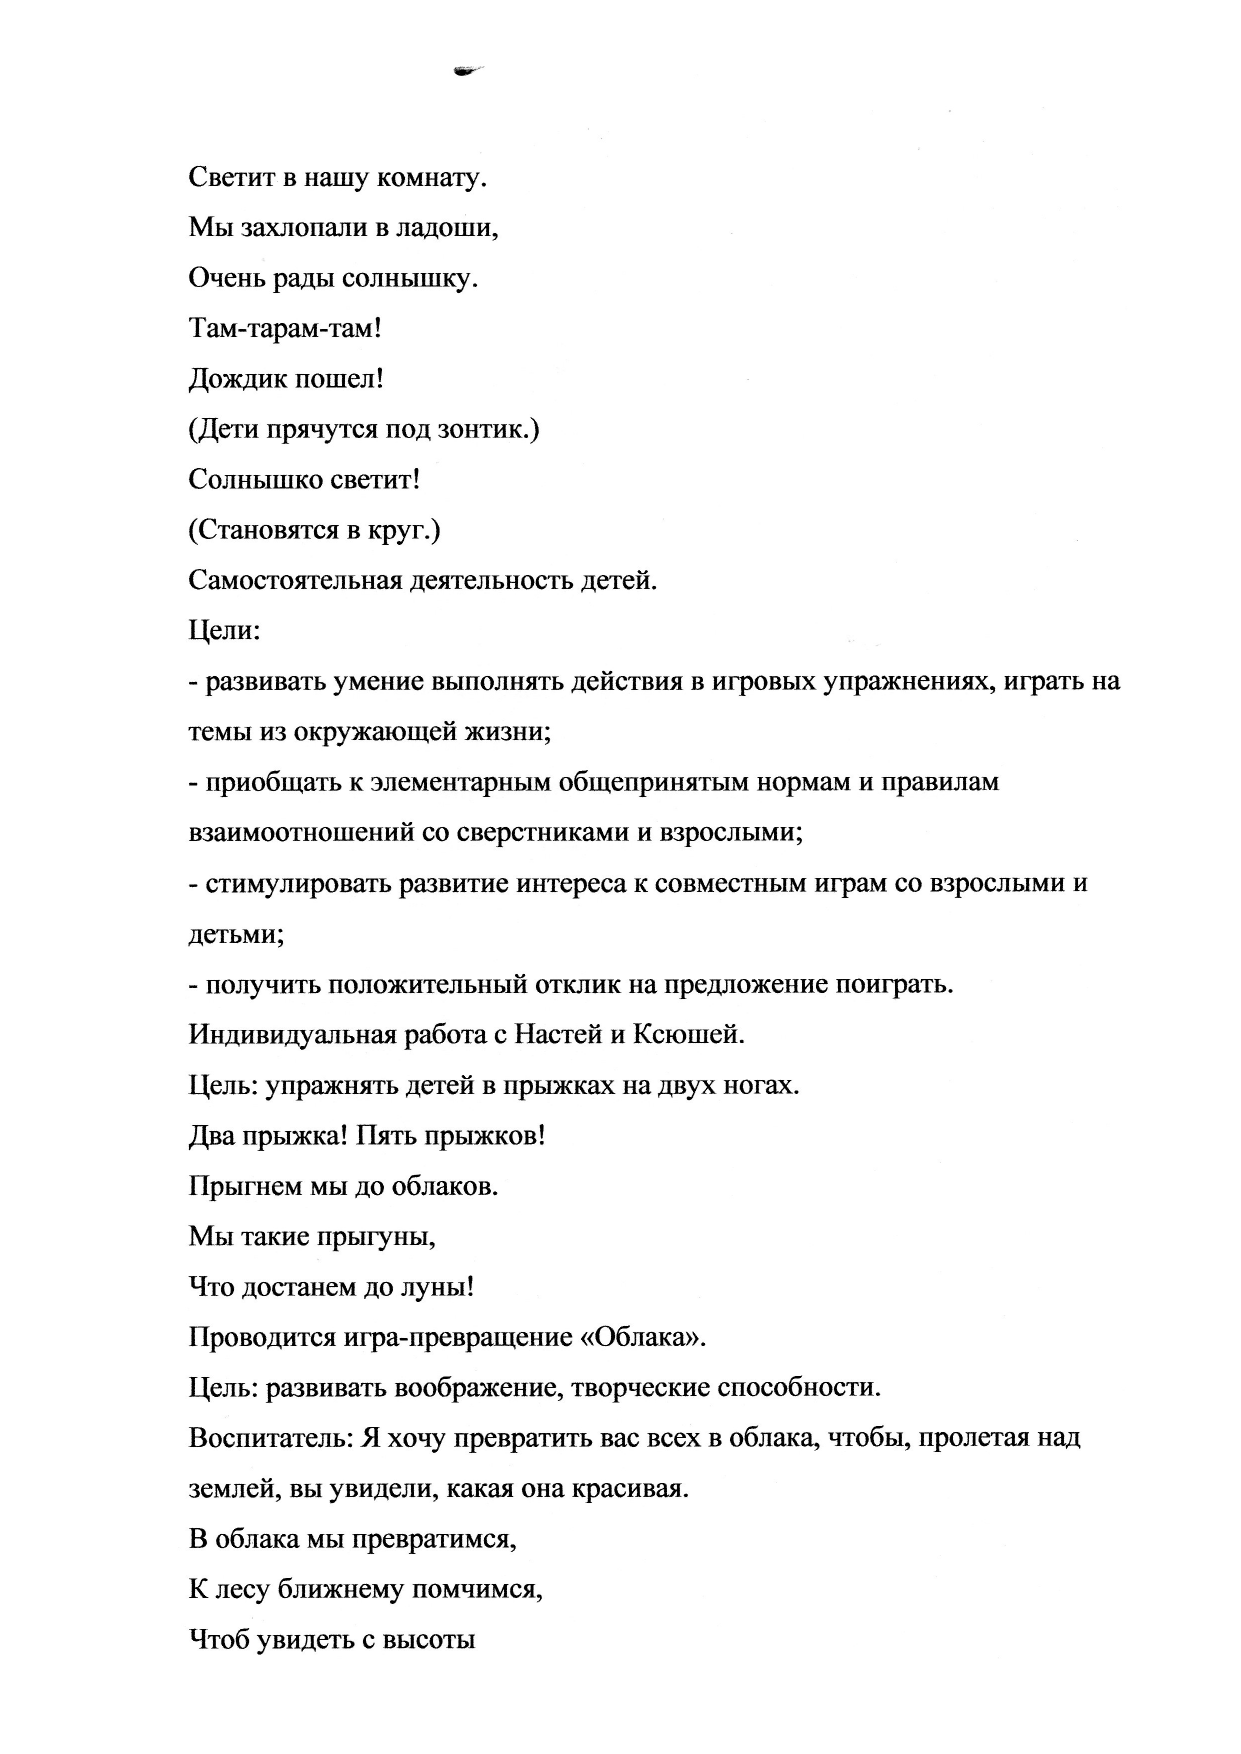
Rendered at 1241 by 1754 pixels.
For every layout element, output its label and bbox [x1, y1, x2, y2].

picture [177, 59, 1128, 1661]
